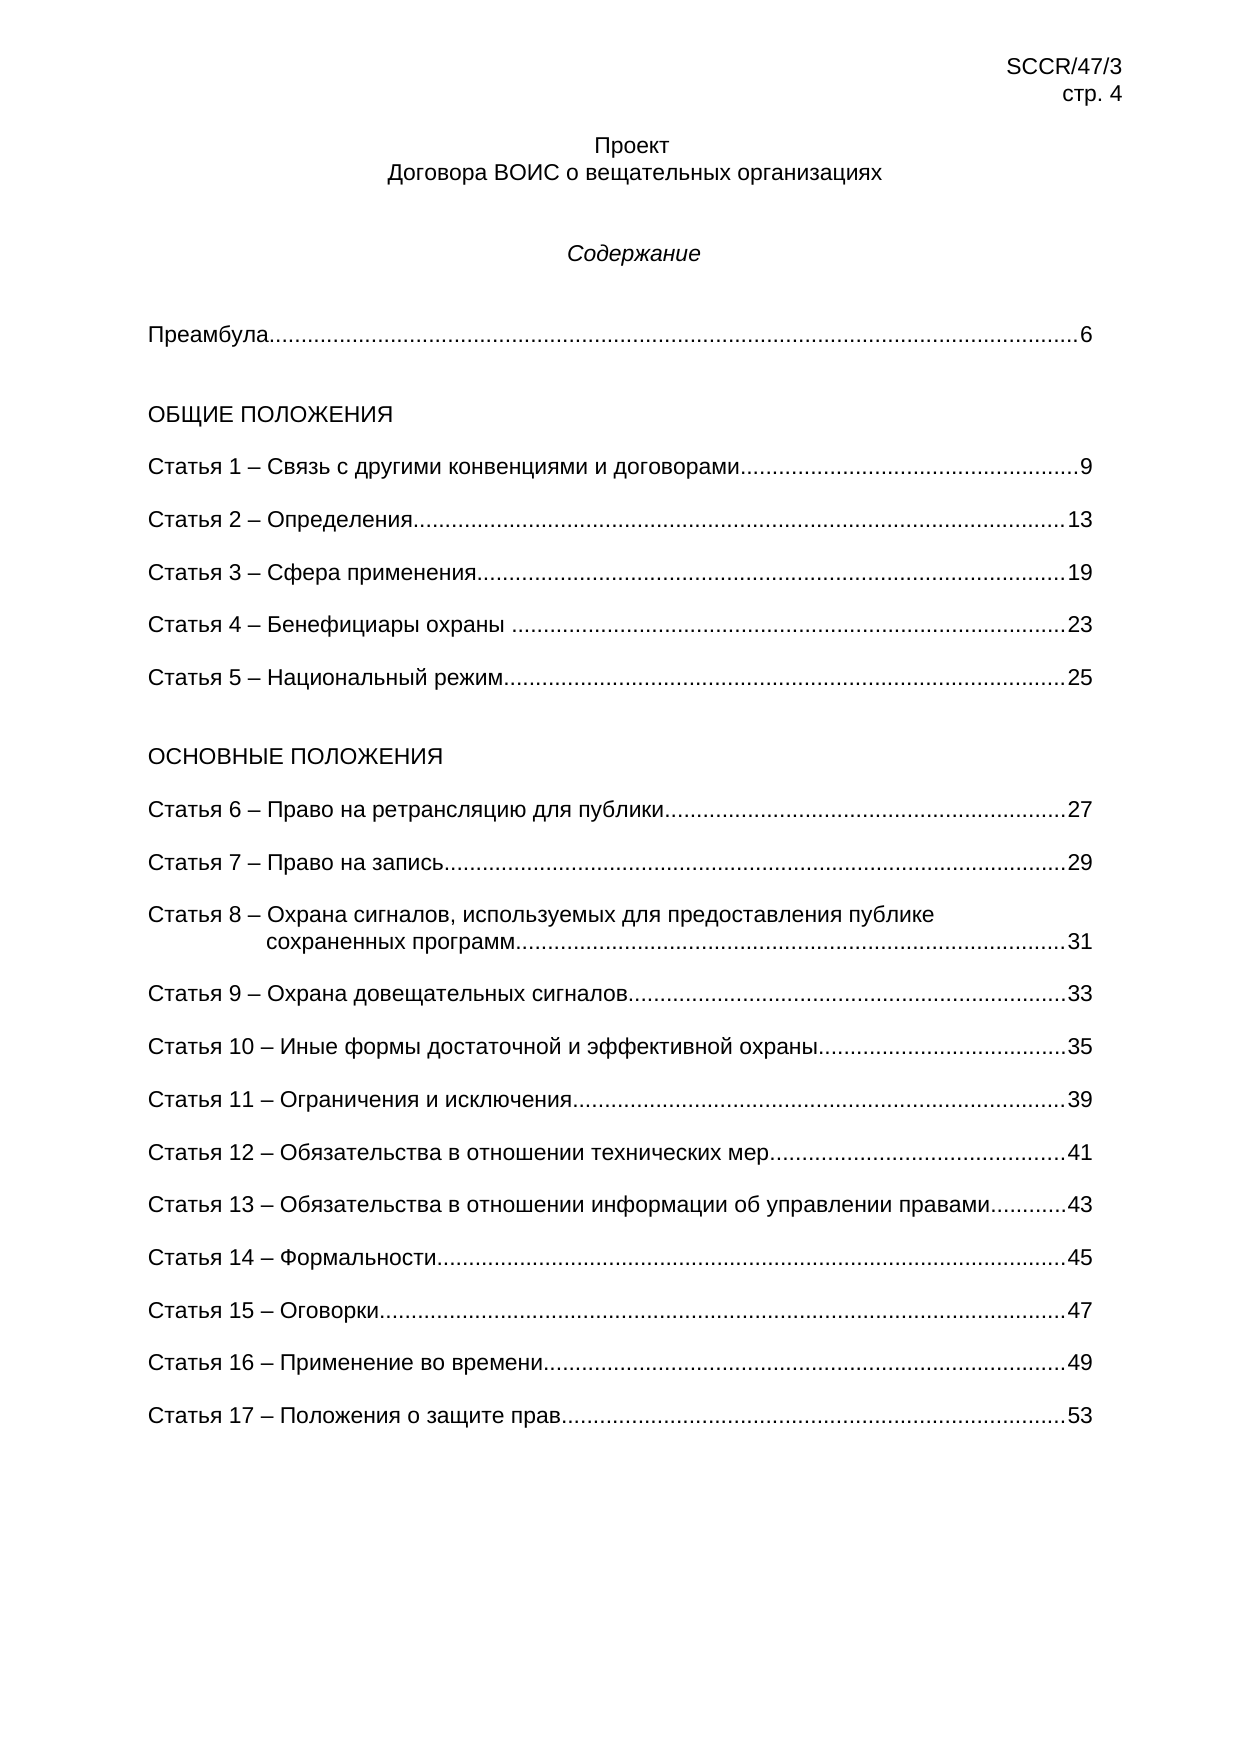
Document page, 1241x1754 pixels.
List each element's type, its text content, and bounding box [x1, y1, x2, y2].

text Статья 9 – Охрана довещательных сигналов 33 [148, 980, 1122, 1007]
text Статья 6 – Право на ретрансляцию для публики 27 [148, 796, 1122, 822]
text Статья 12 – Обязательства в отношении технических мер 41 [148, 1138, 1122, 1165]
text ОСНОВНЫЕ ПОЛОЖЕНИЯ [148, 743, 1122, 769]
text Cодержание [148, 240, 1122, 266]
text Статья 5 – Национальный режим 25 [148, 664, 1122, 690]
text Статья 1 – Связь с другими конвенциями и договорами 9 [148, 453, 1122, 479]
text ОБЩИЕ ПОЛОЖЕНИЯ [148, 401, 1122, 427]
text Статья 7 – Право на запись 29 [148, 848, 1122, 875]
text Статья 15 – Оговорки 47 [148, 1297, 1122, 1323]
text Статья 17 – Положения о защите прав 53 [148, 1402, 1122, 1428]
text Статья 8 – Охрана сигналов, используемых для предоставления публике сохраненных программ 31 [148, 901, 1122, 954]
text Статья 4 – Бенефициары охраны 23 [148, 611, 1122, 638]
text Проект Договора ВОИС о вещательных организациях [148, 132, 1122, 185]
text Статья 3 – Сфера применения 19 [148, 559, 1122, 585]
text Статья 16 – Применение во времени 49 [148, 1349, 1122, 1376]
text Статья 2 – Определения 13 [148, 506, 1122, 532]
text Статья 14 – Формальности 45 [148, 1244, 1122, 1270]
text Преамбула 6 [148, 321, 1122, 348]
text Статья 13 – Обязательства в отношении информации об управлении правами 43 [148, 1191, 1122, 1217]
text Статья 10 – Иные формы достаточной и эффективной охраны 35 [148, 1033, 1122, 1059]
text Статья 11 – Ограничения и исключения 39 [148, 1086, 1122, 1112]
